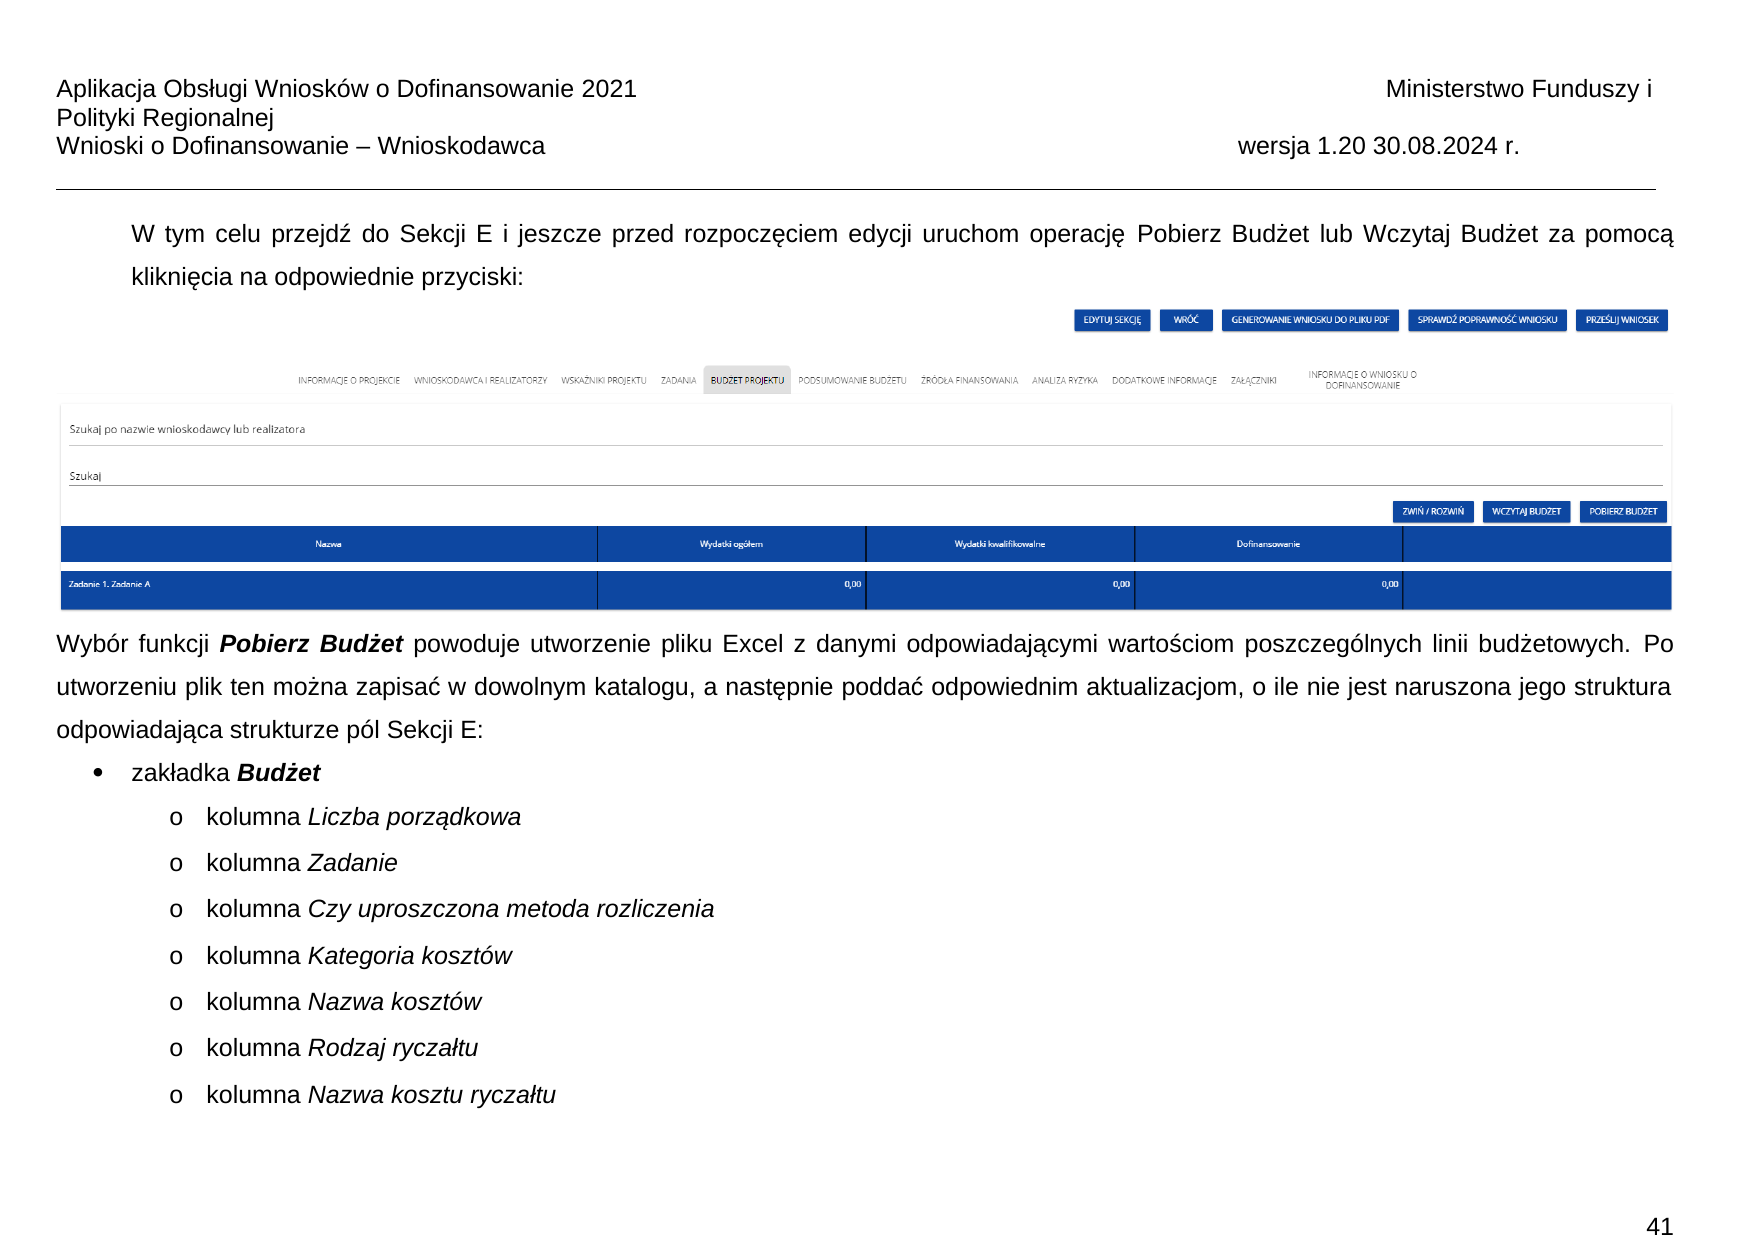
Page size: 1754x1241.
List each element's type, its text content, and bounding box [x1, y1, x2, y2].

picture [56, 305, 1674, 615]
list kolumna Nazwa kosztów [169, 987, 1674, 1018]
list kolumna Nazwa kosztu ryczałtu [169, 1080, 1674, 1111]
list kolumna Czy uproszczona metoda rozliczenia [169, 894, 1674, 925]
list zakładka Budżet [94, 758, 1674, 787]
list kolumna Liczba porządkowa [169, 802, 1674, 833]
text Wybór funkcji Pobierz Budżet powoduje utworzenie pliku Excel z danymi odpowiadającymi wartościom poszczególnych linii budżetowych. Po utworzeniu plik ten można zapisać w dowolnym katalogu, a następnie poddać odpowiednim aktualizacjom, o ile nie jest naruszona jego struktura odpowiadająca strukturze pól Sekcji E: [56, 629, 1674, 744]
list kolumna Rodzaj ryczałtu [169, 1033, 1674, 1064]
text W tym celu przejdź do Sekcji E i jeszcze przed rozpoczęciem edycji uruchom operację Pobierz Budżet lub Wczytaj Budżet za pomocą kliknięcia na odpowiednie przyciski: [131, 219, 1674, 291]
list kolumna Zadanie [169, 848, 1674, 879]
list kolumna Kategoria kosztów [169, 941, 1674, 972]
